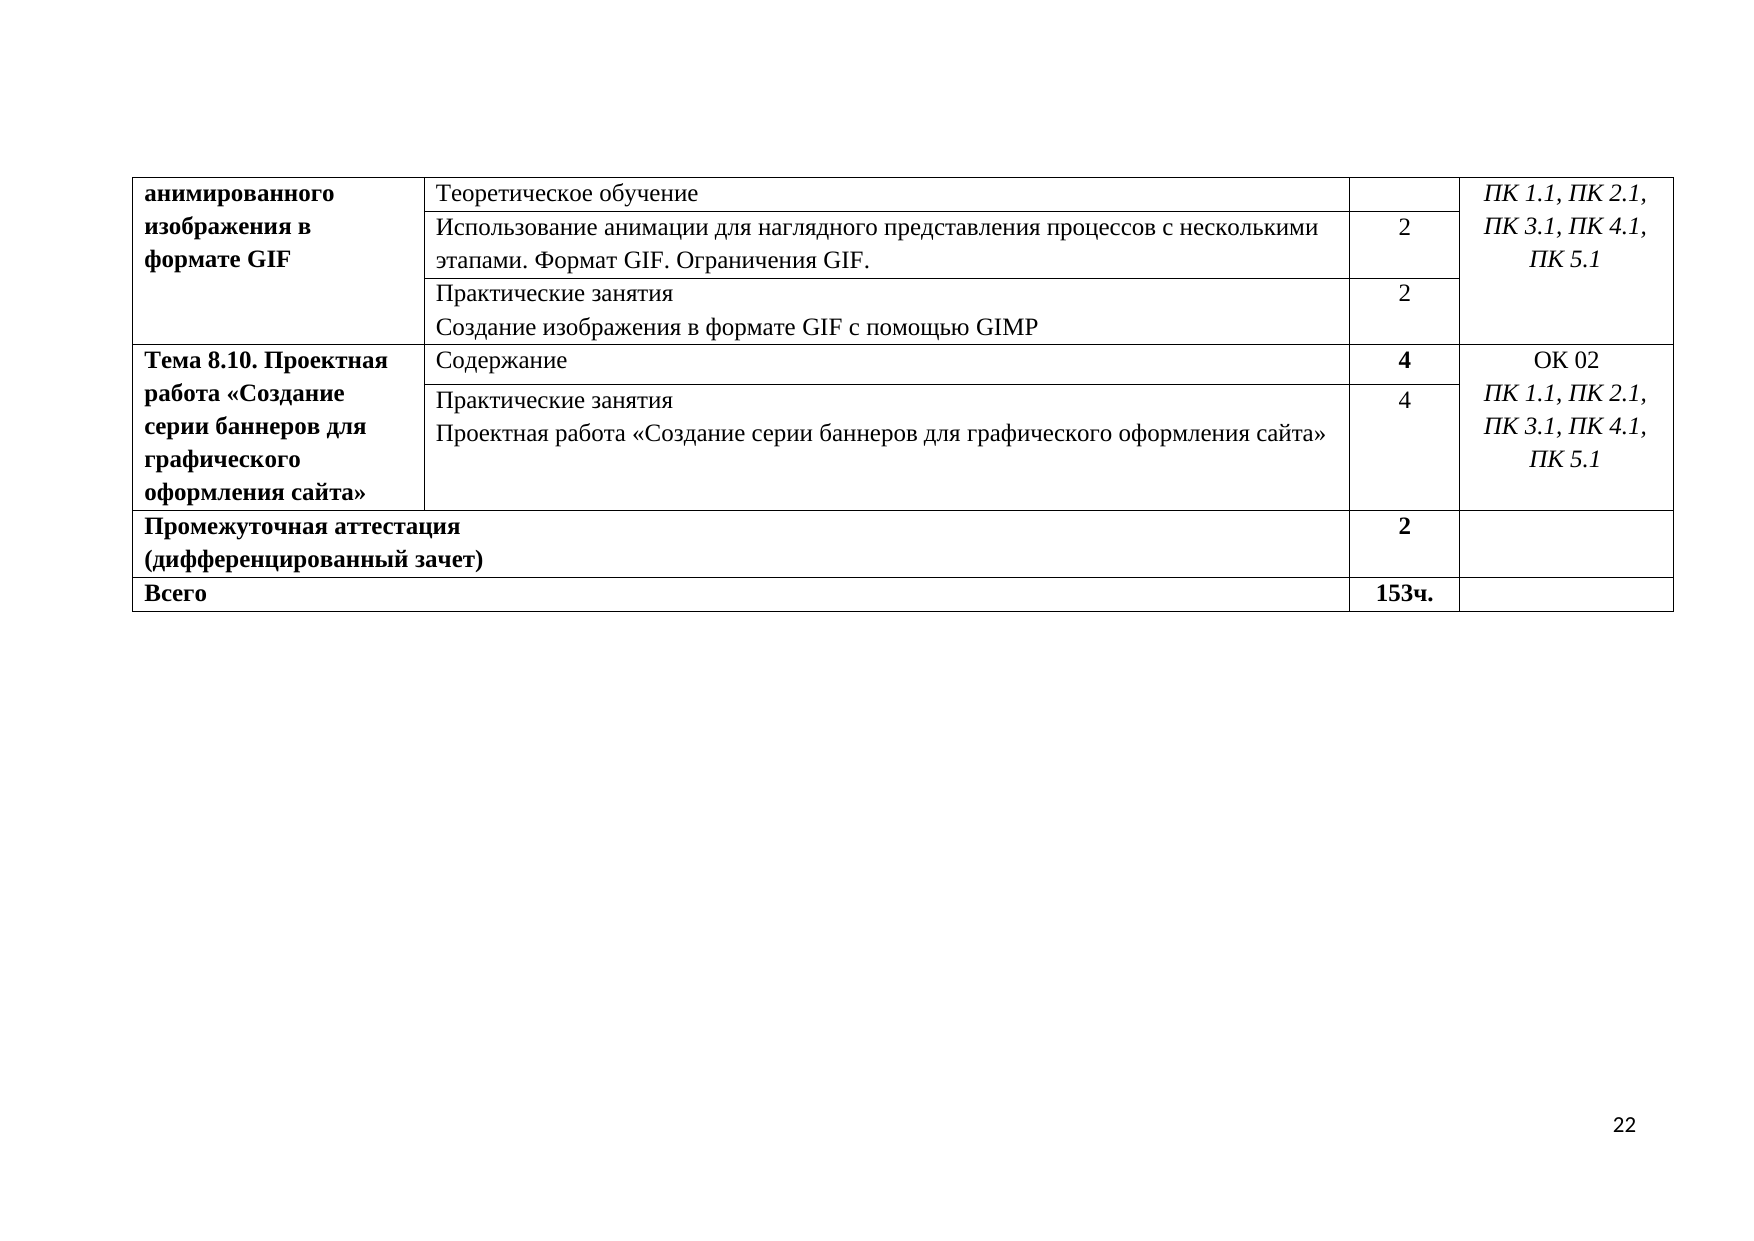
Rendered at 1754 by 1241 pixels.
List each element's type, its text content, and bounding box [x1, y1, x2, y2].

table_cell ОК 02 ПК 1.1, ПК 2.1, ПК 3.1, ПК 4.1, ПК 5.1 [1460, 345, 1673, 510]
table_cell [133, 178, 424, 344]
table_cell [1460, 578, 1673, 611]
table_cell Практические занятия Проектная работа «Создание серии баннеров для графического оформления сайта» [425, 385, 1349, 510]
table_cell Промежуточная аттестация (дифференцированный зачет) [133, 511, 1349, 577]
table_cell 153ч. [1350, 578, 1459, 611]
table_cell 2 [1350, 212, 1459, 277]
table_cell 4 [1350, 178, 1459, 211]
table_cell Содержание [425, 345, 1349, 384]
table_cell [1460, 511, 1673, 577]
table_cell Практические занятия Создание изображения в формате GIF c помощью GIMР [425, 279, 1349, 344]
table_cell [1460, 178, 1673, 344]
table_cell 2 [1350, 511, 1459, 577]
table_cell 2 [1350, 279, 1459, 344]
table_cell 4 [1350, 345, 1459, 384]
table_cell 4 [1350, 385, 1459, 510]
table_cell Всего [133, 578, 1349, 611]
table_cell Теоретическое обучение [425, 178, 1349, 211]
table_cell Тема 8.10. Проектная работа «Создание серии баннеров для графического оформления сайта» [133, 345, 424, 510]
table_cell Использование анимации для наглядного представления процессов с несколькими этапами. Формат GIF. Ограничения GIF. [425, 212, 1349, 277]
